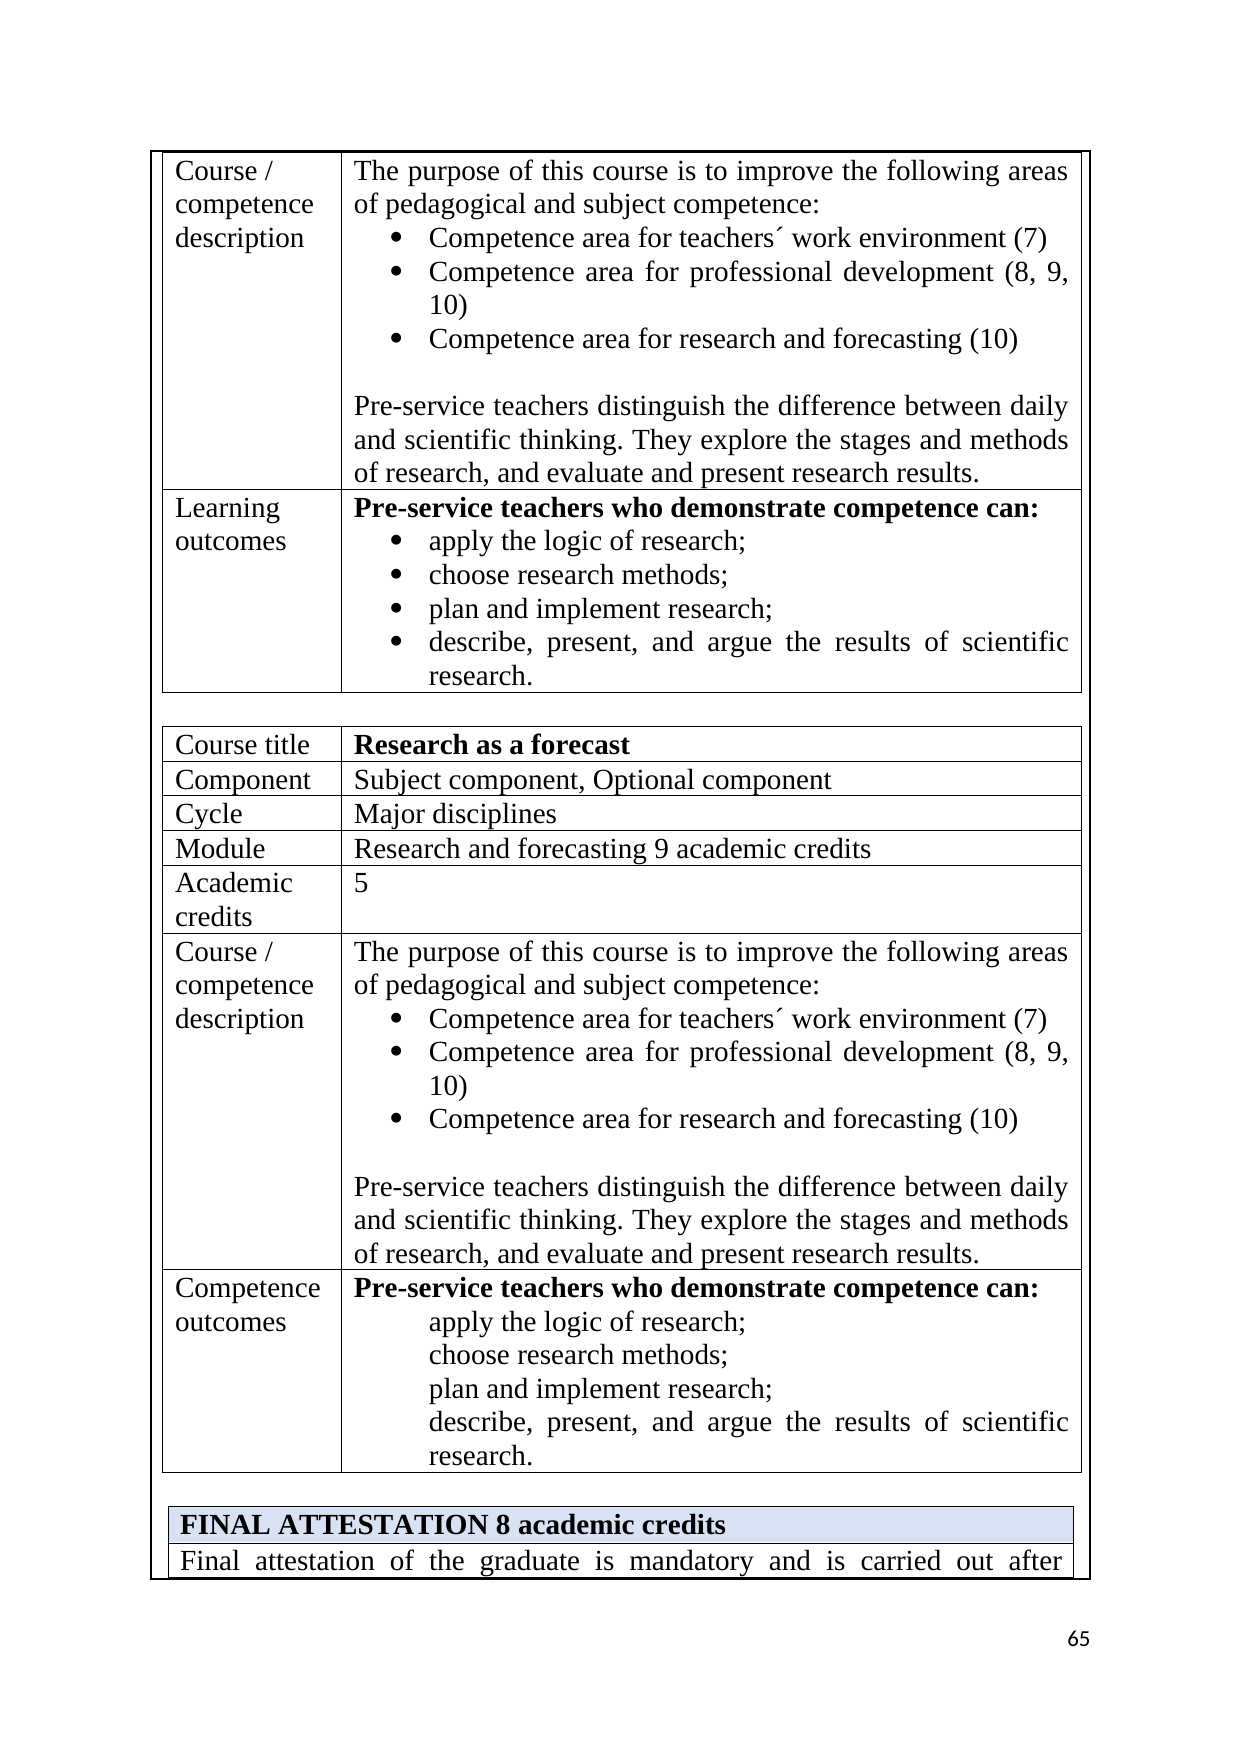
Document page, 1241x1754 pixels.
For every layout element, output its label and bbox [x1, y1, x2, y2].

table_cell [152, 152, 1089, 1578]
